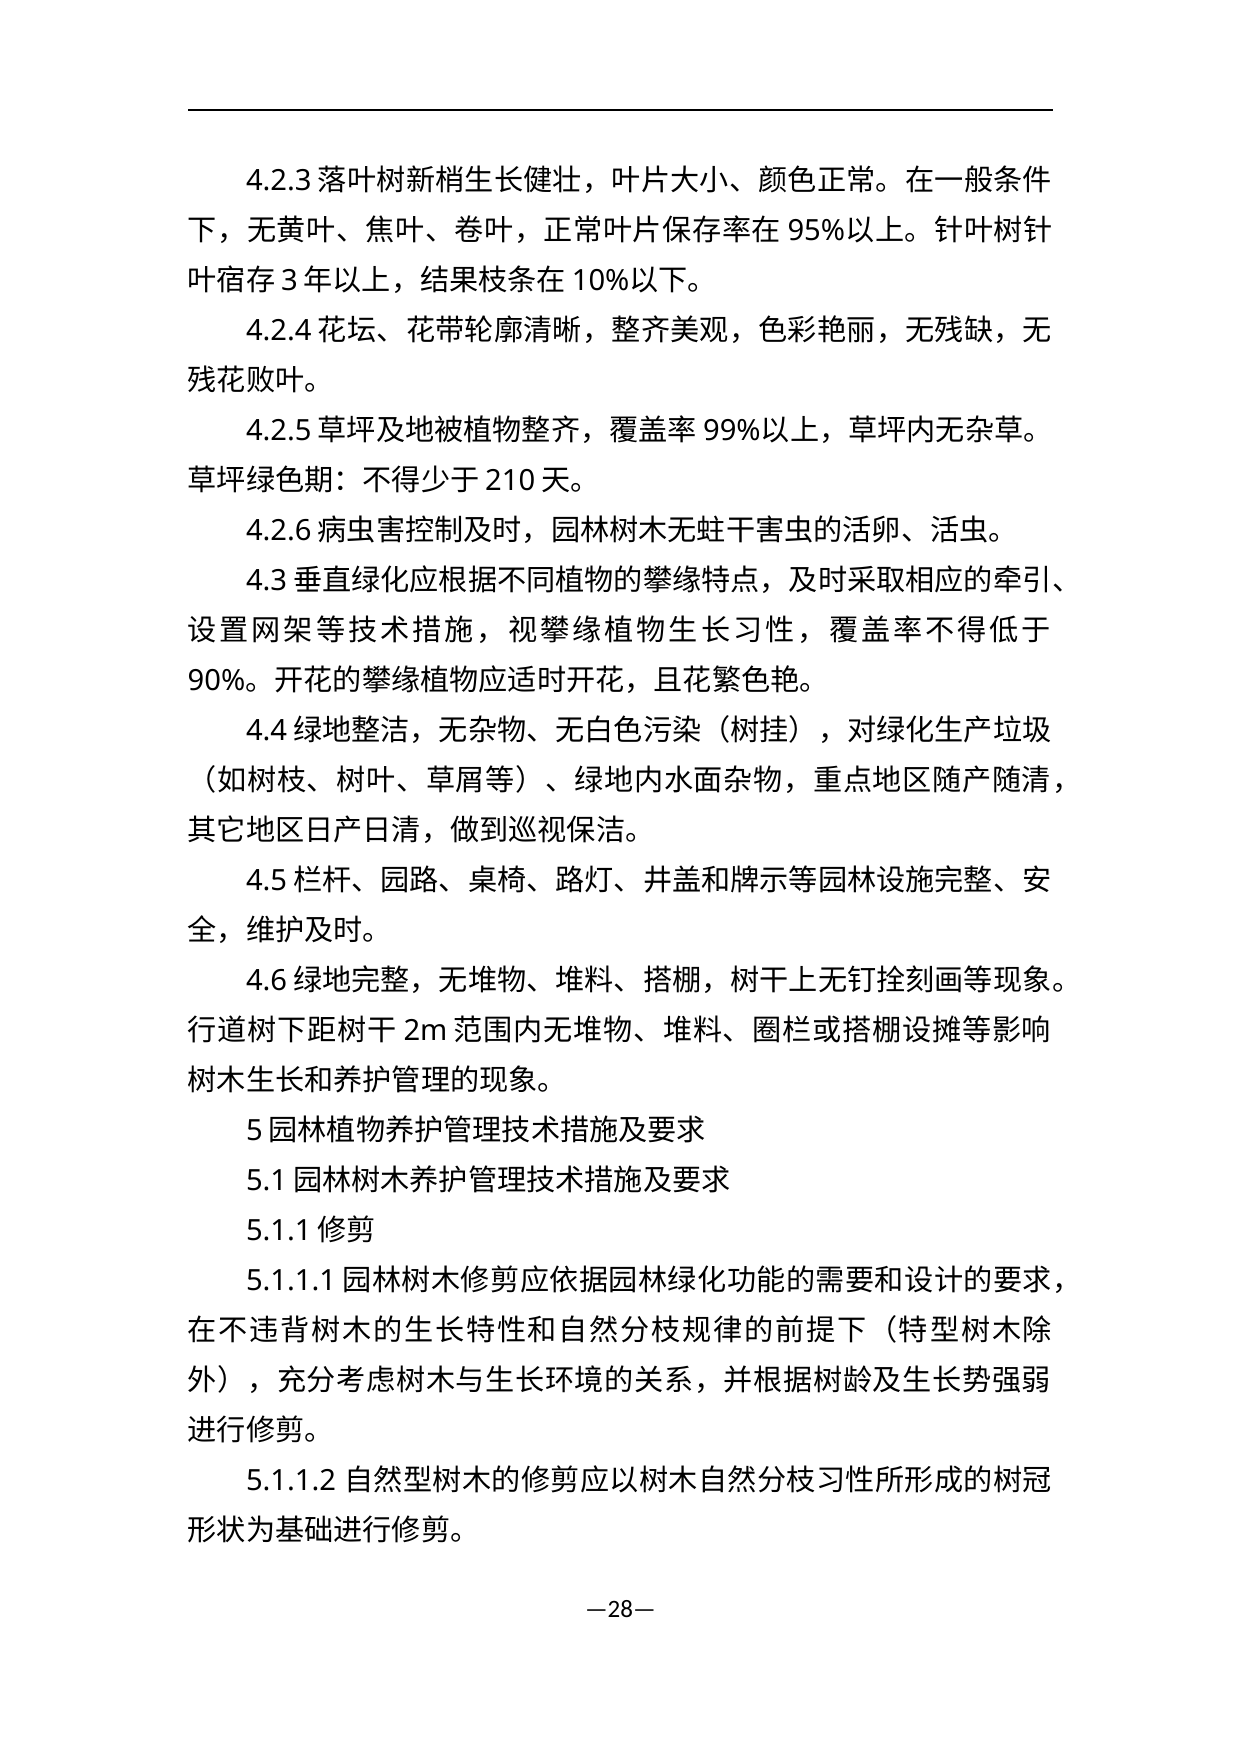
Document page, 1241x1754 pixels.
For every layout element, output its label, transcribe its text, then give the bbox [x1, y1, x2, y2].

text 4.2.4花坛、花带轮廓清晰，整齐美观，色彩艳丽，无残缺，无残花败叶。 [187, 300, 1053, 400]
text 5园林植物养护管理技术措施及要求 [187, 1100, 1053, 1150]
text 4.2.3落叶树新梢生长健壮，叶片大小、颜色正常。在一般条件下，无黄叶、焦叶、卷叶，正常叶片保存率在95%以上。针叶树针叶宿存3年以上，结果枝条在10%以下。 [187, 150, 1053, 300]
text 5.1.1修剪 [187, 1200, 1053, 1250]
text 4.5栏杆、园路、桌椅、路灯、井盖和牌示等园林设施完整、安全，维护及时。 [187, 850, 1053, 950]
text 5.1.1.1园林树木修剪应依据园林绿化功能的需要和设计的要求，在不违背树木的生长特性和自然分枝规律的前提下（特型树木除外），充分考虑树木与生长环境的关系，并根据树龄及生长势强弱进行修剪。 [187, 1250, 1053, 1450]
text 5.1.1.2 自然型树木的修剪应以树木自然分枝习性所形成的树冠形状为基础进行修剪。 [187, 1450, 1053, 1550]
text 4.3垂直绿化应根据不同植物的攀缘特点，及时采取相应的牵引、设置网架等技术措施，视攀缘植物生长习性，覆盖率不得低于90%。开花的攀缘植物应适时开花，且花繁色艳。 [187, 550, 1053, 700]
text 4.2.5草坪及地被植物整齐，覆盖率99%以上，草坪内无杂草。草坪绿色期：不得少于210天。 [187, 400, 1053, 500]
text 4.4绿地整洁，无杂物、无白色污染（树挂），对绿化生产垃圾（如树枝、树叶、草屑等）、绿地内水面杂物，重点地区随产随清，其它地区日产日清，做到巡视保洁。 [187, 700, 1053, 850]
text 4.6绿地完整，无堆物、堆料、搭棚，树干上无钉拴刻画等现象。行道树下距树干2m范围内无堆物、堆料、圈栏或搭棚设摊等影响树木生长和养护管理的现象。 [187, 950, 1053, 1100]
text 5.1园林树木养护管理技术措施及要求 [187, 1150, 1053, 1200]
text 4.2.6病虫害控制及时，园林树木无蛀干害虫的活卵、活虫。 [187, 500, 1053, 550]
